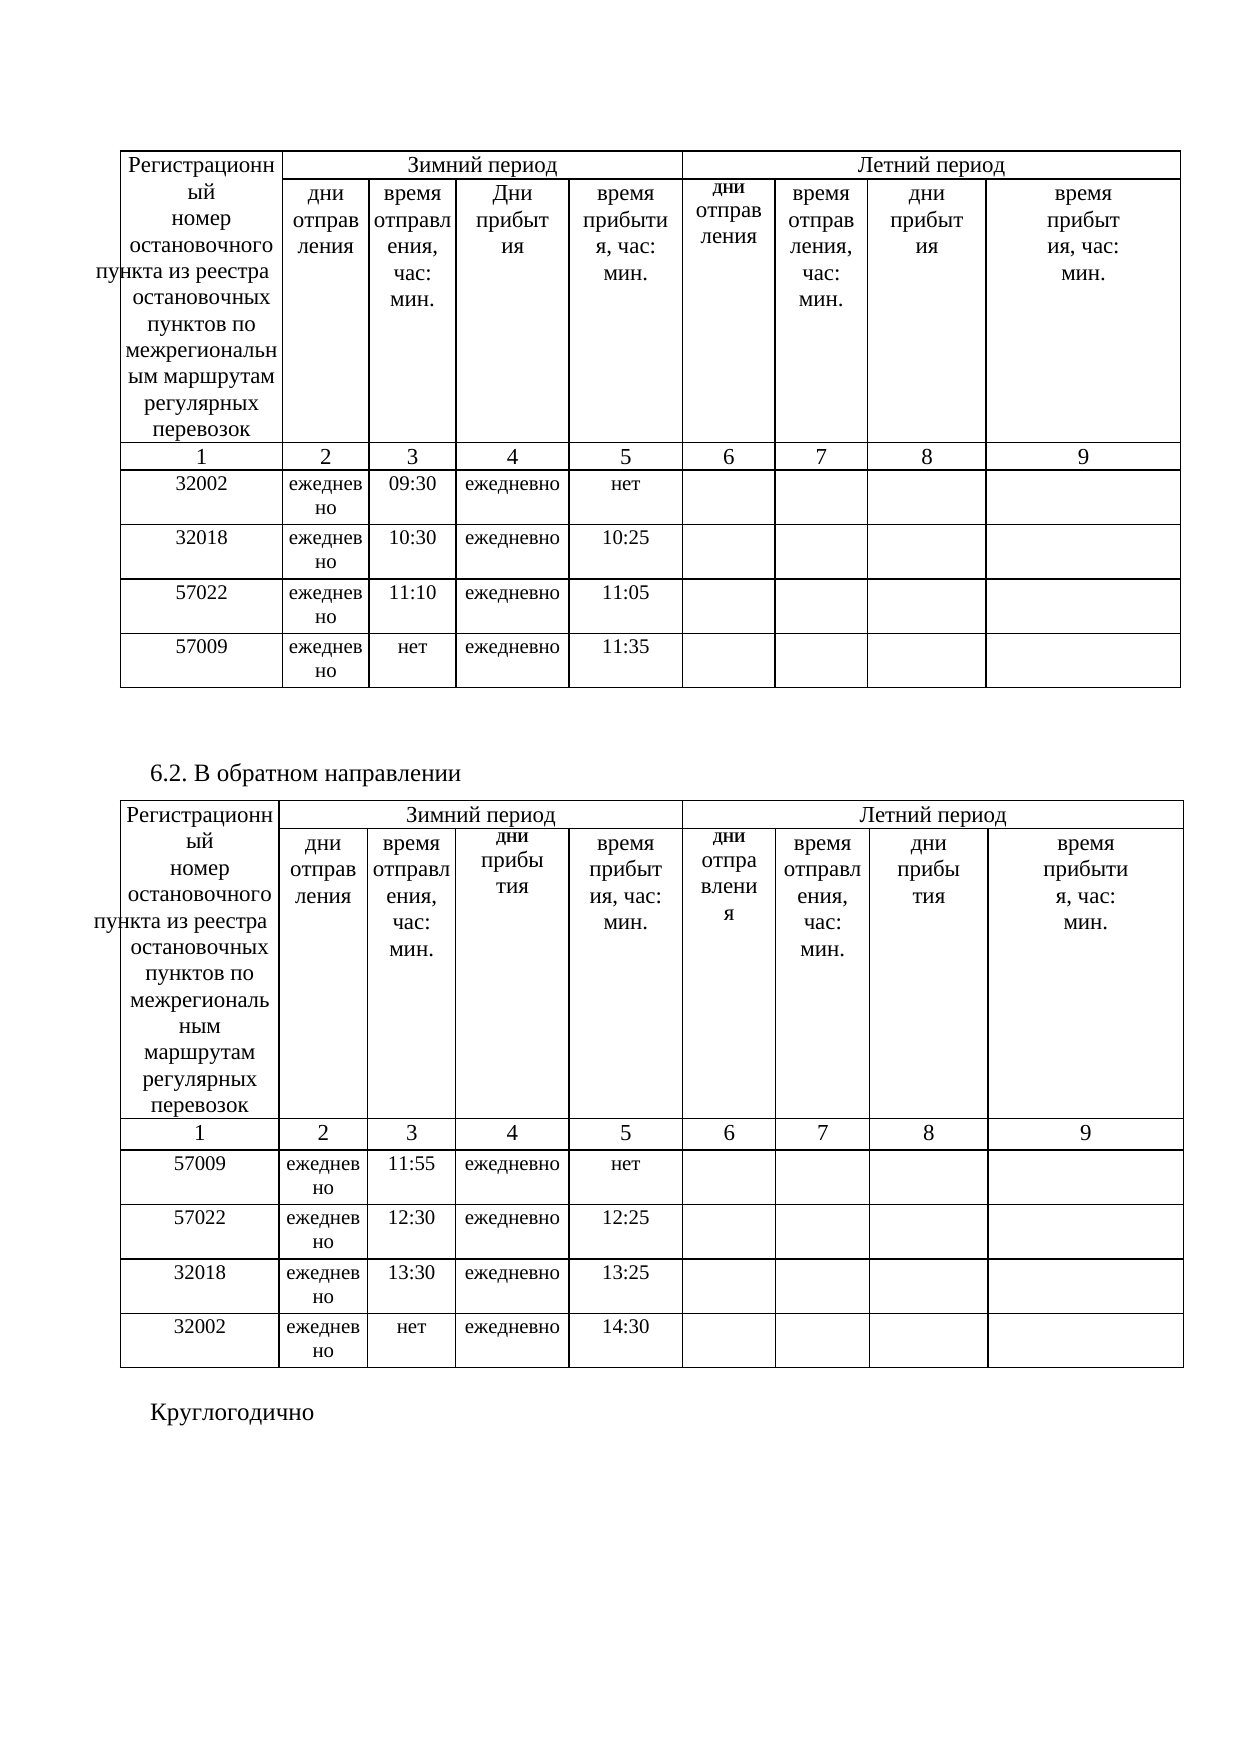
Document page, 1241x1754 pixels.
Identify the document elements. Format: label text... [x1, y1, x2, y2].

table_cell ДНИ отправ ления [683, 180, 774, 441]
table_cell 14:30 [570, 1314, 682, 1367]
table_cell [987, 471, 1180, 524]
table_cell [868, 525, 985, 578]
table_cell [776, 471, 867, 524]
table_cell 8 [868, 443, 985, 469]
table_cell 3 [370, 443, 455, 469]
table_cell ДНИ прибы тия [456, 829, 568, 1117]
table_cell 32018 [121, 525, 282, 578]
table_cell время прибыт ия, час: мин. [570, 829, 682, 1117]
table_cell 32002 [121, 1314, 278, 1367]
table_cell [987, 580, 1180, 632]
table_cell ежедневно [456, 1205, 568, 1258]
table_cell 32002 [121, 471, 282, 524]
table_header Зимний период [280, 801, 682, 828]
table_cell 6 [683, 1119, 775, 1149]
table_cell [683, 634, 774, 687]
table_cell [870, 1151, 987, 1204]
table_cell [776, 1151, 869, 1204]
table_cell ежедневно [457, 471, 568, 524]
table_cell дни отправ ления [283, 180, 368, 441]
table_cell [683, 580, 774, 632]
table_cell [776, 525, 867, 578]
table_cell [868, 471, 985, 524]
table_cell [989, 1151, 1183, 1204]
table_cell [683, 471, 774, 524]
table_cell [987, 634, 1180, 687]
table_cell [870, 1260, 987, 1312]
table_cell 5 [570, 1119, 682, 1149]
table_cell 09:30 [370, 471, 455, 524]
table_cell ежедневно [456, 1260, 568, 1312]
table_cell нет [368, 1314, 455, 1367]
table_cell 32018 [121, 1260, 278, 1312]
table_cell Дни прибыт ия [457, 180, 568, 441]
table_cell 10:25 [570, 525, 682, 578]
table_cell 12:30 [368, 1205, 455, 1258]
table_cell [776, 580, 867, 632]
table_cell [683, 1205, 775, 1258]
table_cell ежедневно [280, 1314, 367, 1367]
table_cell 8 [870, 1119, 987, 1149]
table_cell время отправл ения, час: мин. [776, 829, 869, 1117]
table_cell ежедневно [457, 634, 568, 687]
table_cell 7 [776, 1119, 869, 1149]
table_cell 4 [456, 1119, 568, 1149]
table_cell 2 [283, 443, 368, 469]
table_cell ежедневно [283, 471, 368, 524]
table_cell [989, 1260, 1183, 1312]
table_cell [683, 1260, 775, 1312]
text Круглогодично [150, 1397, 1090, 1426]
table_cell 57009 [121, 634, 282, 687]
text 6.2. В обратном направлении [150, 758, 1090, 787]
table_cell [776, 634, 867, 687]
table_header Летний период [683, 152, 1180, 178]
table_cell 7 [776, 443, 867, 469]
table_cell время прибыт ия, час: мин. [987, 180, 1180, 441]
table_cell ежедневно [283, 634, 368, 687]
table_cell 9 [989, 1119, 1183, 1149]
table_cell 13:30 [368, 1260, 455, 1312]
table_cell 10:30 [370, 525, 455, 578]
table_cell ежедневно [456, 1314, 568, 1367]
table_cell ежедневно [283, 525, 368, 578]
table_header Регистрационный номер остановочного пункта из реестра остановочных пунктов по межрегиональным маршрутам регулярных перевозок [121, 801, 278, 1117]
table_cell 11:10 [370, 580, 455, 632]
table_cell 1 [121, 1119, 278, 1149]
table_cell 57009 [121, 1151, 278, 1204]
table_cell [683, 525, 774, 578]
table_cell [989, 1205, 1183, 1258]
table_header Летний период [683, 801, 1183, 828]
table_cell 4 [457, 443, 568, 469]
table_cell 3 [368, 1119, 455, 1149]
table_cell [870, 1205, 987, 1258]
table_cell дни прибы тия [870, 829, 987, 1117]
table_cell время отправл ения, час: мин. [368, 829, 455, 1117]
table_cell 11:05 [570, 580, 682, 632]
table_cell [868, 580, 985, 632]
table_cell нет [370, 634, 455, 687]
table_cell 6 [683, 443, 774, 469]
table_cell нет [570, 1151, 682, 1204]
table_cell 13:25 [570, 1260, 682, 1312]
table_header Регистрационный номер остановочного пункта из реестра остановочных пунктов по межрегиональным маршрутам регулярных перевозок [121, 152, 282, 441]
table_cell [683, 1314, 775, 1367]
table_cell [776, 1205, 869, 1258]
table_cell время прибыти я, час: мин. [989, 829, 1183, 1117]
table_cell ежедневно [457, 525, 568, 578]
table_cell нет [570, 471, 682, 524]
table_cell ежедневно [456, 1151, 568, 1204]
table_cell [776, 1260, 869, 1312]
table_cell время отправл ения, час: мин. [370, 180, 455, 441]
table_cell [987, 525, 1180, 578]
table_cell ежедневно [280, 1151, 367, 1204]
table_cell 12:25 [570, 1205, 682, 1258]
table_cell дни прибыт ия [868, 180, 985, 441]
table_cell время прибыти я, час: мин. [570, 180, 682, 441]
table_cell дни отправ ления [280, 829, 367, 1117]
table_header Зимний период [283, 152, 682, 178]
table_cell [868, 634, 985, 687]
table_cell [683, 1151, 775, 1204]
table_cell ежедневно [457, 580, 568, 632]
table_cell 2 [280, 1119, 367, 1149]
table_cell [776, 1314, 869, 1367]
table_cell [870, 1314, 987, 1367]
table_cell 11:55 [368, 1151, 455, 1204]
table_cell 57022 [121, 580, 282, 632]
table_cell время отправ ления, час: мин. [776, 180, 867, 441]
table_cell ежедневно [283, 580, 368, 632]
table_cell 5 [570, 443, 682, 469]
table_cell 57022 [121, 1205, 278, 1258]
table_cell [989, 1314, 1183, 1367]
table_cell ежедневно [280, 1205, 367, 1258]
table_cell ДНИ отпра влени я [683, 829, 775, 1117]
table_cell 1 [121, 443, 282, 469]
table_cell 9 [987, 443, 1180, 469]
table_cell 11:35 [570, 634, 682, 687]
table_cell ежедневно [280, 1260, 367, 1312]
